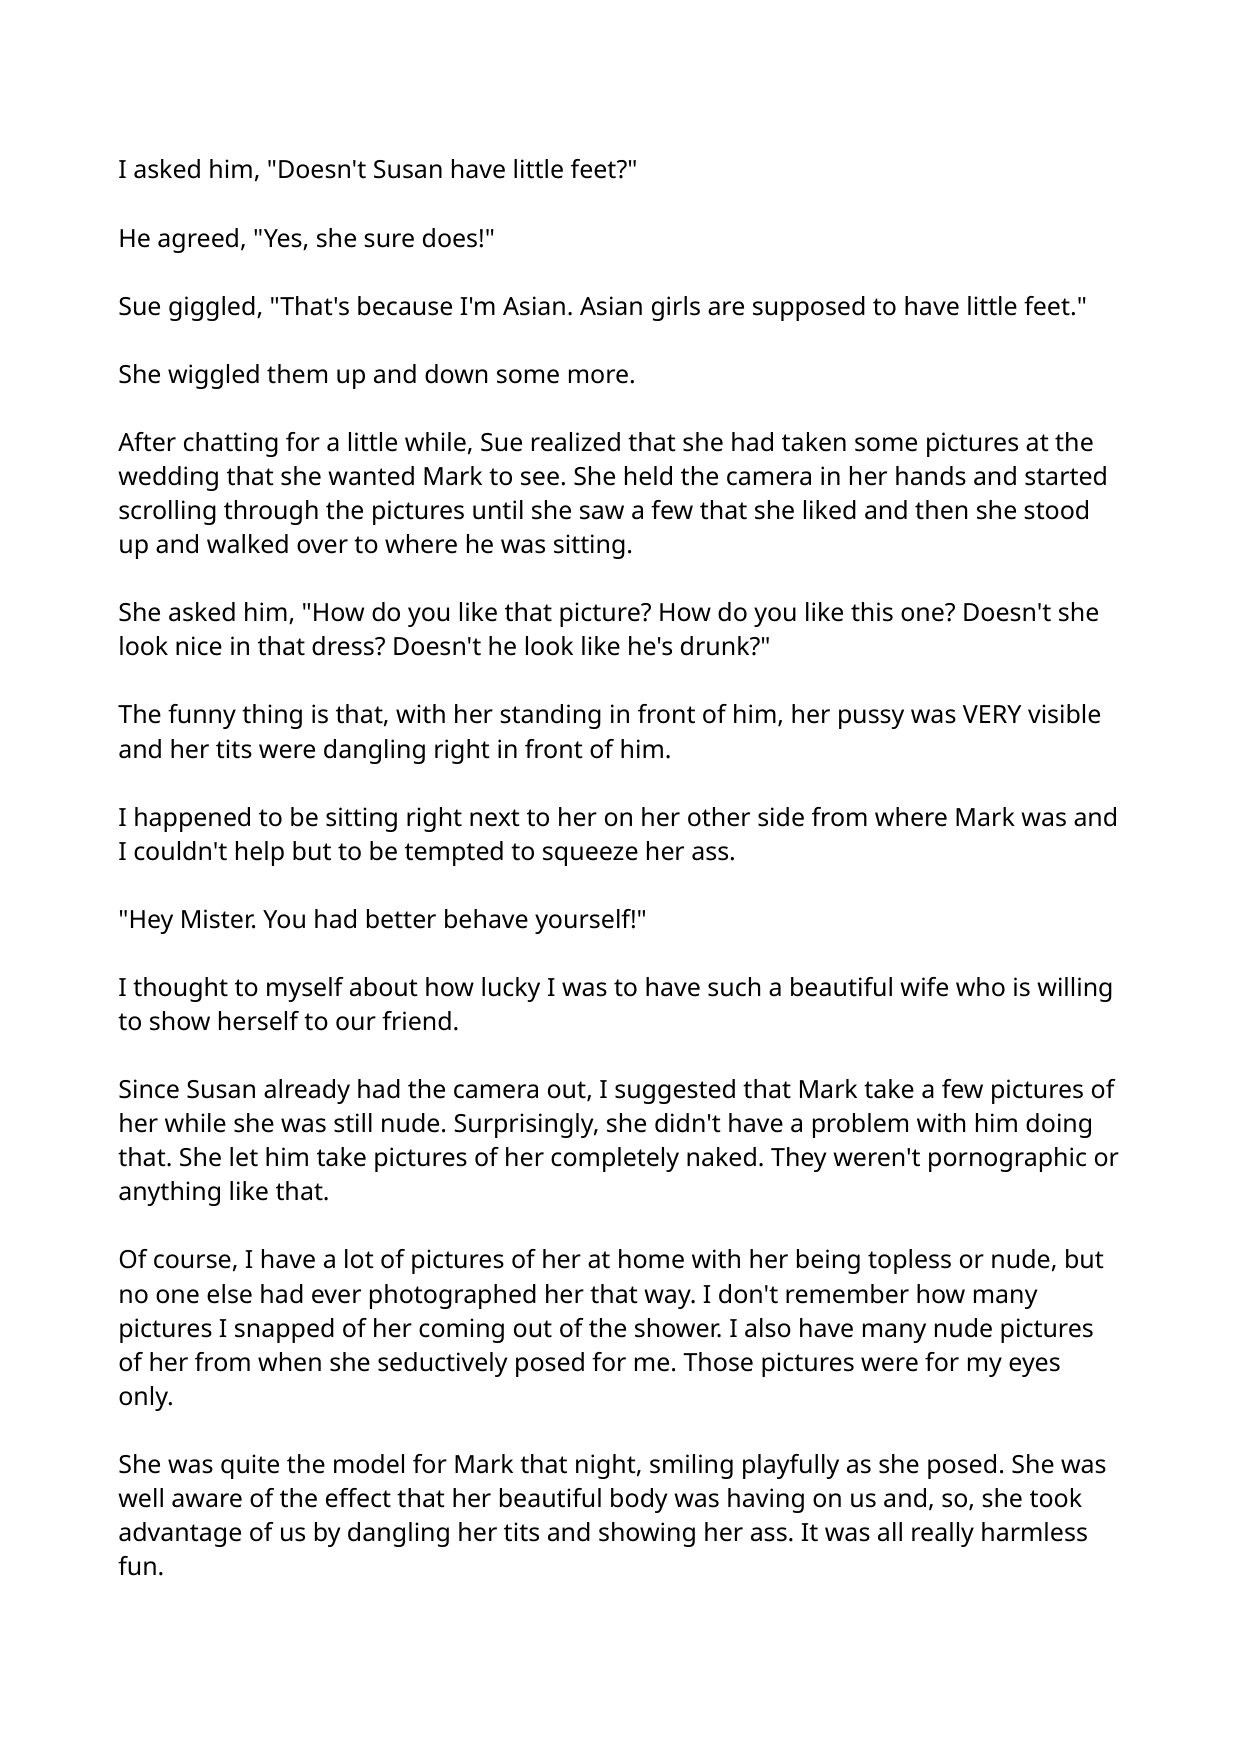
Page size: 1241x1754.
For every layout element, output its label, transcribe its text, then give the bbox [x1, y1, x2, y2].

text She wiggled them up and down some more. [118, 357, 1122, 391]
text He agreed, "Yes, she sure does!" [118, 220, 1122, 254]
text Of course, I have a lot of pictures of her at home with her being topless or nude, but no one else had ever photographed her that way. I don't remember how many pictures I snapped of her coming out of the shower. I also have many nude pictures of her from when she seductively posed for me. Those pictures were for my eyes only. [118, 1242, 1122, 1412]
text "Hey Mister. You had better behave yourself!" [118, 902, 1122, 936]
text After chatting for a little while, Sue realized that she had taken some pictures at the wedding that she wanted Mark to see. She held the camera in her hands and started scrolling through the pictures until she saw a few that she liked and then she stood up and walked over to where he was sitting. [118, 425, 1122, 561]
text I happened to be sitting right next to her on her other side from where Mark was and I couldn't help but to be tempted to squeeze her ass. [118, 799, 1122, 867]
text The funny thing is that, with her standing in front of him, her pussy was VERY visible and her tits were dangling right in front of him. [118, 697, 1122, 765]
text I asked him, "Doesn't Susan have little feet?" [118, 152, 1122, 186]
text She asked him, "How do you like that picture? How do you like this one? Doesn't she look nice in that dress? Doesn't he look like he's drunk?" [118, 595, 1122, 663]
text She was quite the model for Mark that night, smiling playfully as she posed. She was well aware of the effect that her beautiful body was having on us and, so, she took advantage of us by dangling her tits and showing her ass. It was all really harmless fun. [118, 1447, 1122, 1583]
text I thought to myself about how lucky I was to have such a beautiful wife who is willing to show herself to our friend. [118, 970, 1122, 1038]
text Sue giggled, "That's because I'm Asian. Asian girls are supposed to have little feet." [118, 288, 1122, 322]
text Since Susan already had the camera out, I suggested that Mark take a few pictures of her while she was still nude. Surprisingly, she didn't have a problem with him doing that. She let him take pictures of her completely naked. They weren't pornographic or anything like that. [118, 1072, 1122, 1208]
